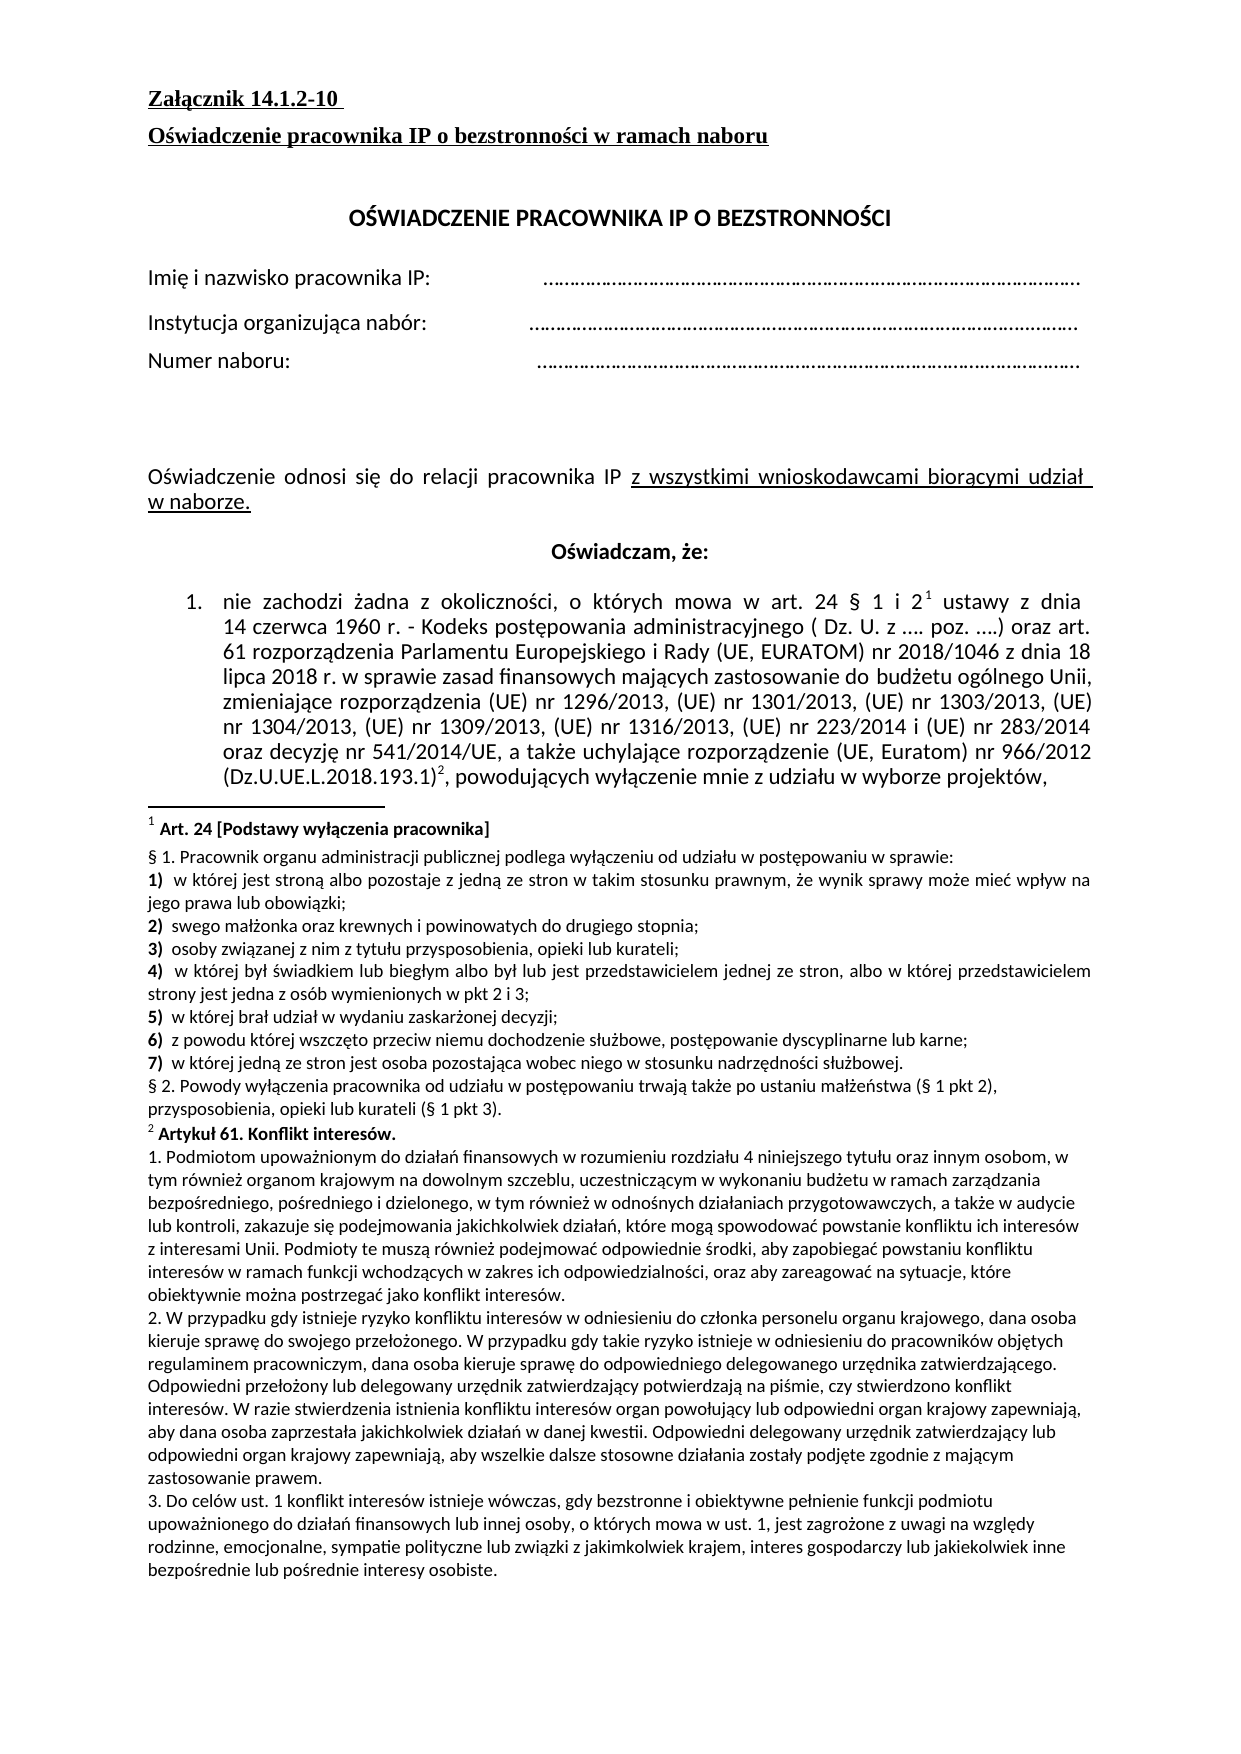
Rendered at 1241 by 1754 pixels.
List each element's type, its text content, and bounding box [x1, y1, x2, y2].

table_cell ………………………………………………………………………….……………… [495, 346, 1107, 452]
list nie zachodzi żadna z okoliczności, o których mowa w art. 24 § 1 i 2 ustawy z dnia 14 czerwca 1960 r. - Kodeks postępowania administracyjnego ( Dz. U. z …. poz. ….) oraz art. 61 rozporządzenia Parlamentu Europejskiego i Rady (UE, EURATOM) nr 2018/1046 z dnia 18 lipca 2018 r. w sprawie zasad finansowych mających zastosowanie do budżetu ogólnego Unii, zmieniające rozporządzenia (UE) nr 1296/2013, (UE) nr 1301/2013, (UE) nr 1303/2013, (UE) nr 1304/2013, (UE) nr 1309/2013, (UE) nr 1316/2013, (UE) nr 223/2014 i (UE) nr 283/2014 oraz decyzję nr 541/2014/UE, a także uchylające rozporządzenie (UE, Euratom) nr 966/2012 (Dz.U.UE.L.2018.193.1), powodujących wyłączenie mnie z udziału w wyborze projektów, [185, 589, 1093, 789]
table_cell Instytucja organizująca nabór: [140, 302, 495, 346]
table_header Imię i nazwisko pracownika IP: [140, 257, 495, 302]
text OŚWIADCZENIE PRACOWNIKA IP O BEZSTRONNOŚCI [148, 202, 1093, 232]
text Oświadczenie odnosi się do relacji pracownika IP z wszystkimi wnioskodawcami biorącymi udział w naborze. [148, 464, 1093, 514]
table_cell Numer naboru: [140, 346, 495, 452]
table_cell …………………………………………………………………………………..……… [495, 302, 1107, 346]
table_header ………………………………………………………………………………………… [495, 257, 1107, 302]
text Oświadczam, że: [148, 539, 1093, 564]
